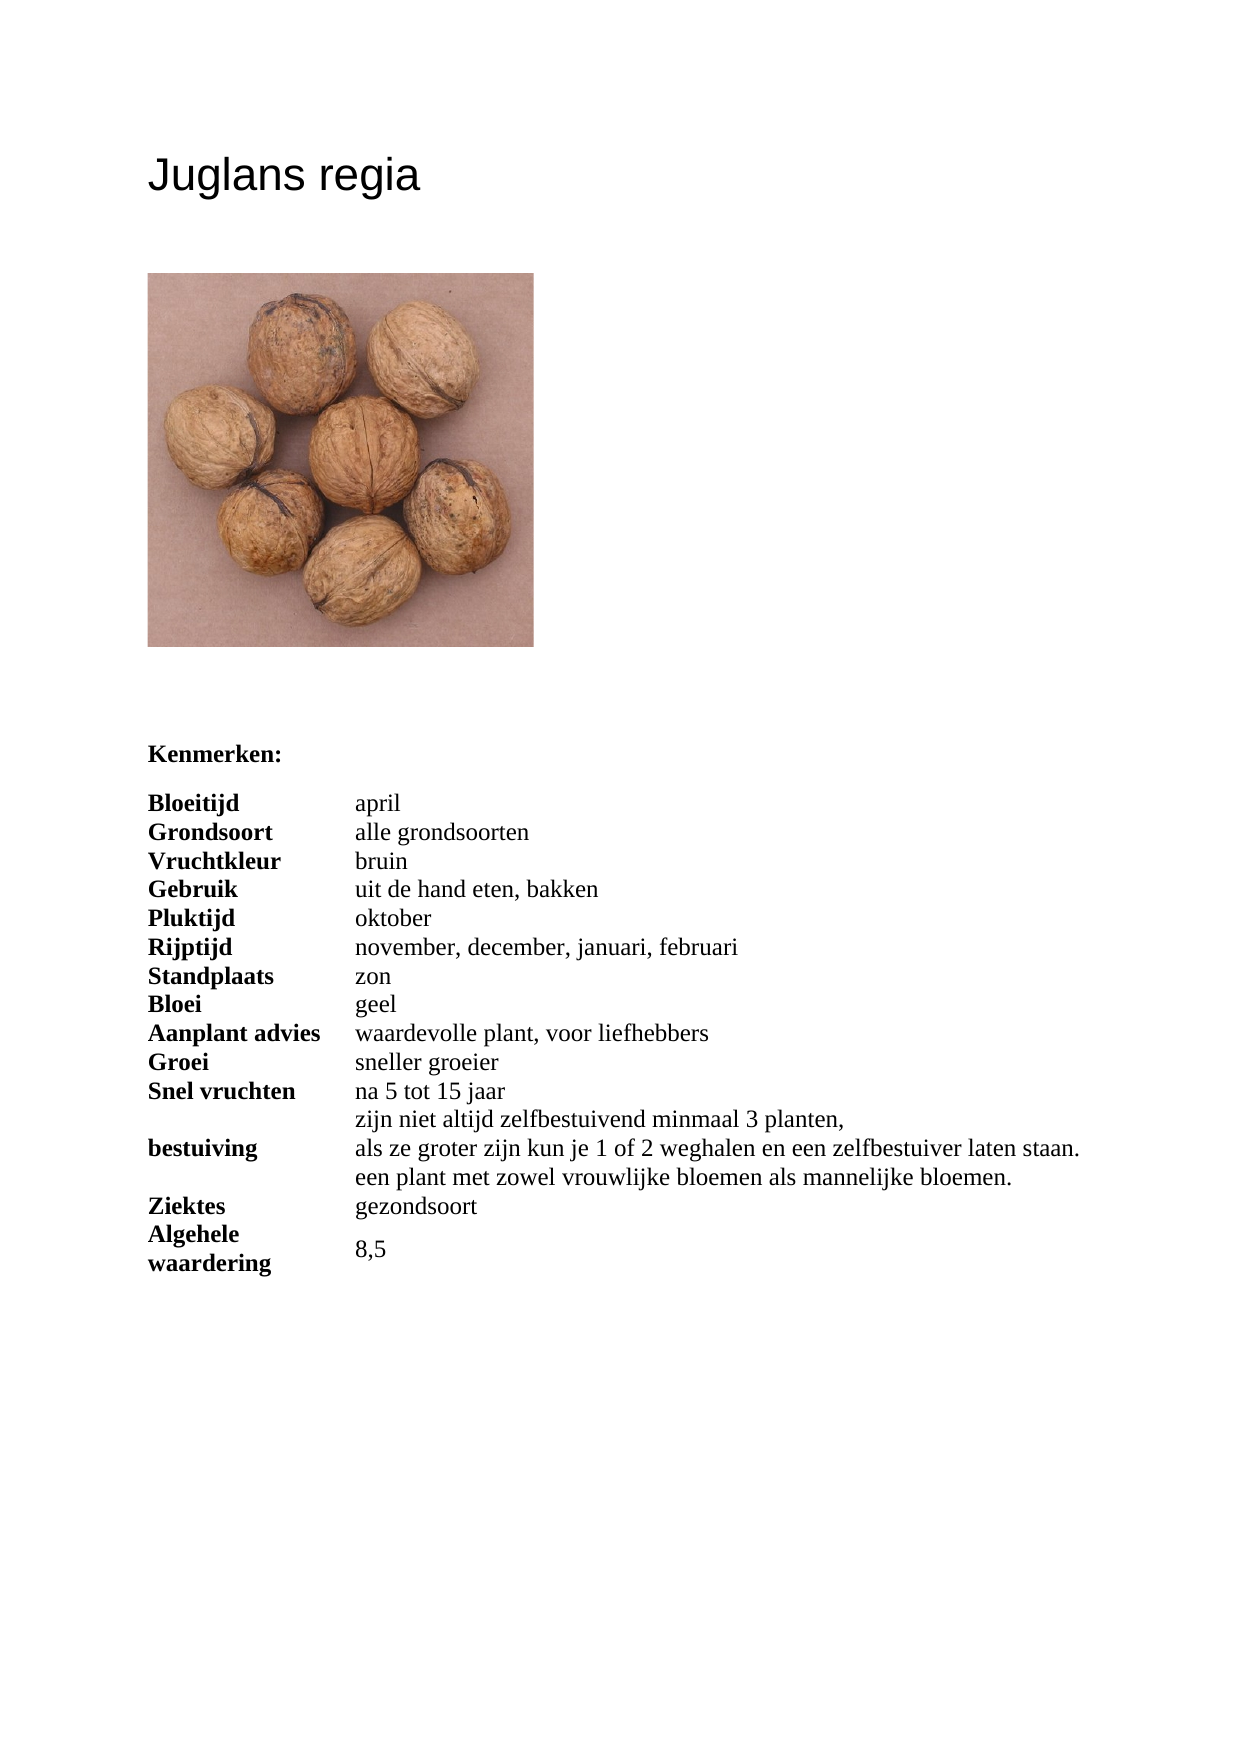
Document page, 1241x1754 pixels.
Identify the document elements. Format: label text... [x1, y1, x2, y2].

table_cell Standplaats [148, 961, 355, 989]
table_cell geel [355, 990, 1093, 1018]
picture [147, 273, 534, 647]
table_cell oktober [355, 903, 1093, 932]
table_cell Vruchtkleur [148, 846, 355, 874]
table_cell bruin [355, 846, 1093, 874]
table_cell waardevolle plant, voor liefhebbers [355, 1018, 1093, 1047]
text Kenmerken: [148, 739, 1093, 768]
table_cell na 5 tot 15 jaar [355, 1076, 1093, 1104]
table_cell november, december, januari, februari [355, 932, 1093, 961]
table_cell Grondsoort [148, 817, 355, 846]
table_cell sneller groeier [355, 1047, 1093, 1076]
table_header Bloeitijd [148, 788, 355, 817]
table_cell alle grondsoorten [355, 817, 1093, 846]
table_cell Gebruik [148, 875, 355, 903]
table_cell Pluktijd [148, 903, 355, 932]
table_cell zijn niet altijd zelfbestuivend minmaal 3 planten, als ze groter zijn kun je 1 of 2 weghalen en een zelfbestuiver laten staan. een plant met zowel vrouwlijke bloemen als mannelijke bloemen. [355, 1105, 1093, 1191]
table_cell 8,5 [355, 1220, 1093, 1277]
table_cell Rijptijd [148, 932, 355, 961]
table_cell Algehele waardering [148, 1220, 355, 1277]
table_cell uit de hand eten, bakken [355, 875, 1093, 903]
table_cell Groei [148, 1047, 355, 1076]
table_cell bestuiving [148, 1105, 355, 1191]
table_cell zon [355, 961, 1093, 989]
table_cell Aanplant advies [148, 1018, 355, 1047]
text Juglans regia [148, 148, 1077, 200]
table_cell Snel vruchten [148, 1076, 355, 1104]
table_cell Ziektes [148, 1191, 355, 1219]
table_header april [355, 788, 1093, 817]
table_cell gezondsoort [355, 1191, 1093, 1219]
table_cell Bloei [148, 990, 355, 1018]
